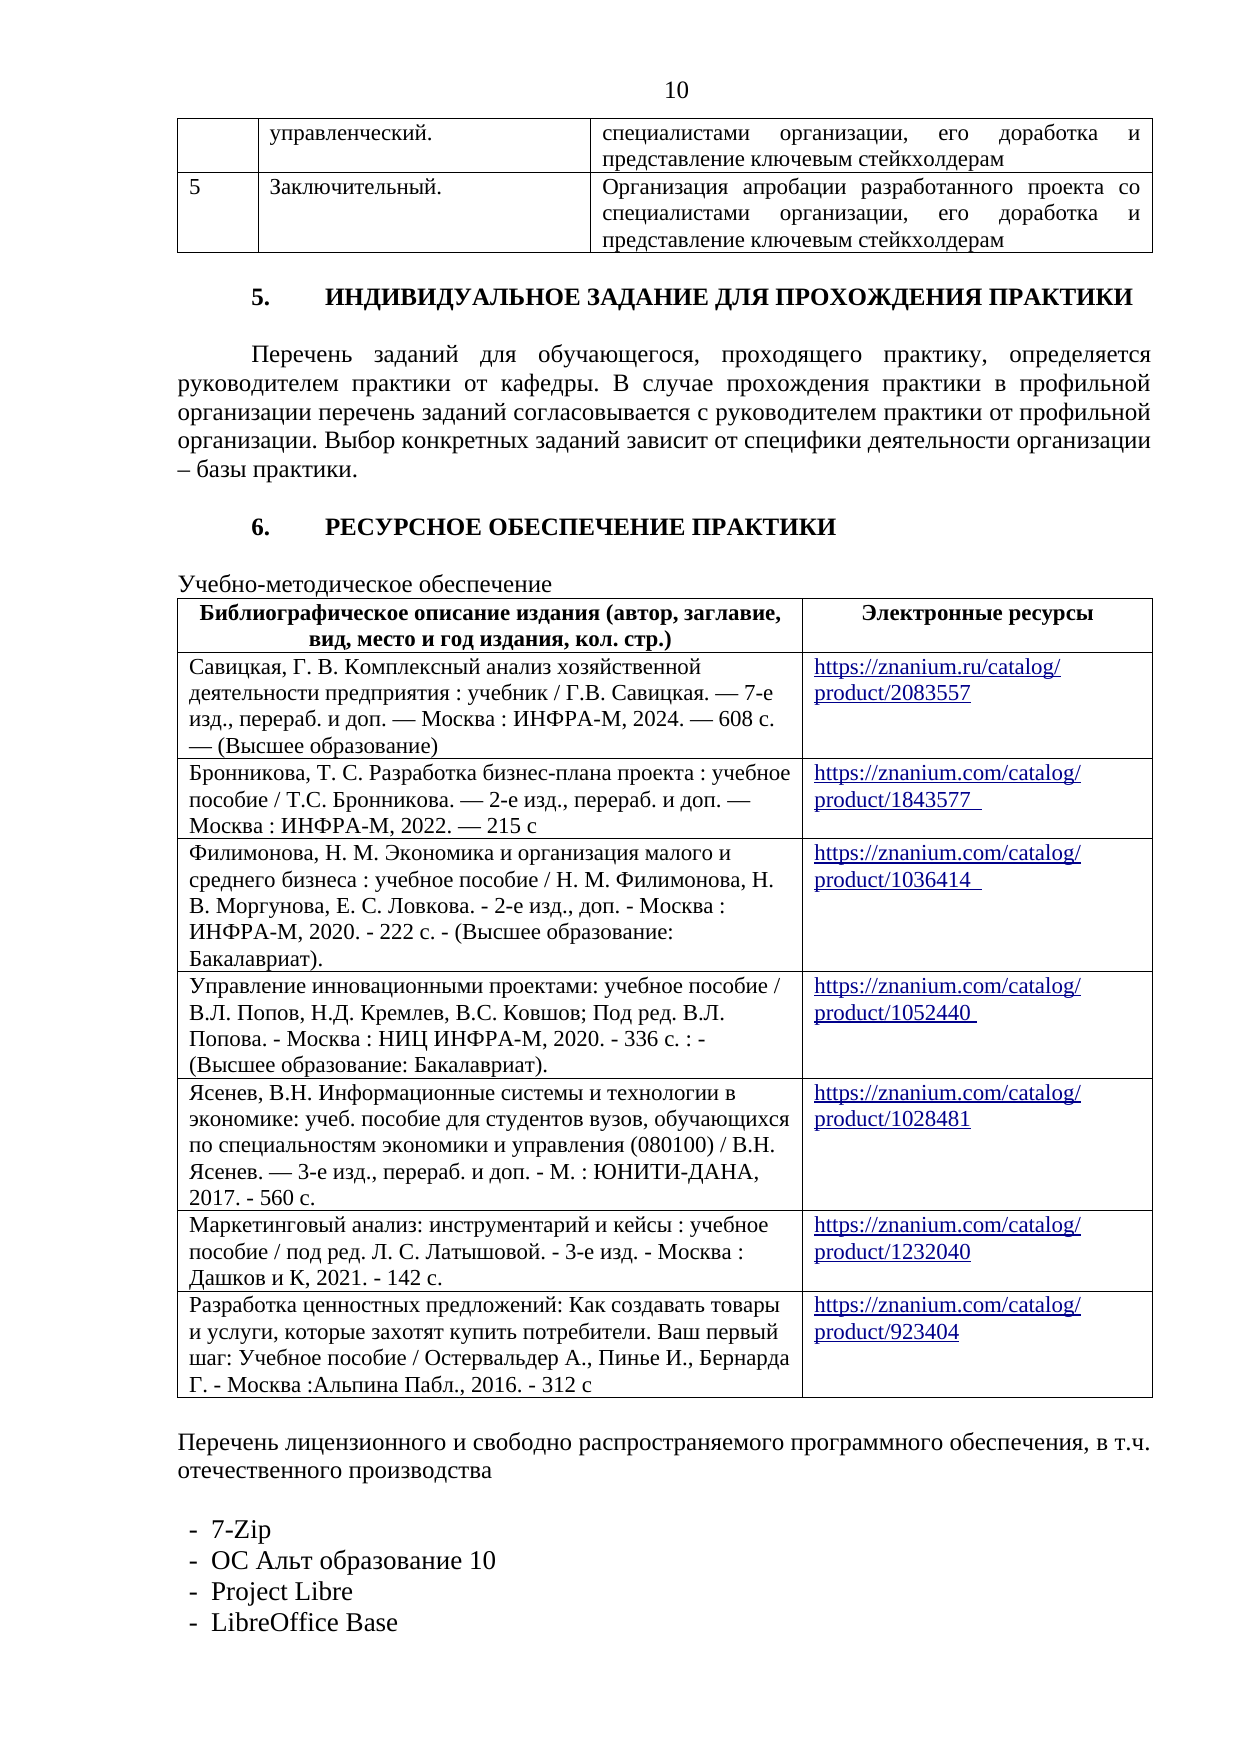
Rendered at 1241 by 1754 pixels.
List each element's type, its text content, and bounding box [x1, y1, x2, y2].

table_cell https://znanium.com/catalog/product/1843577 [803, 759, 1152, 838]
table_cell - LibreOffice Base [177, 1606, 1150, 1638]
table_cell - Project Libre [177, 1575, 1150, 1606]
table_cell Управление инновационными проектами: учебное пособие / В.Л. Попов, Н.Д. Кремлев, В.С. Ковшов; Под ред. В.Л. Попова. - Москва : НИЦ ИНФРА-М, 2020. - 336 с. : - (Высшее образование: Бакалавриат). [178, 972, 802, 1078]
table_header Библиографическое описание издания (автор, заглавие, вид, место и год издания, кол. стр.) [178, 599, 802, 652]
table_cell https://znanium.com/catalog/product/1232040 [803, 1211, 1152, 1291]
table_cell Разработка ценностных предложений: Как создавать товары и услуги, которые захотят купить потребители. Ваш первый шаг: Учебное пособие / Остервальдер А., Пинье И., Бернарда Г. - Москва :Альпина Пабл., 2016. - 312 с [178, 1292, 802, 1397]
table_cell https://znanium.com/catalog/product/1028481 [803, 1079, 1152, 1210]
table_cell Маркетинговый анализ: инструментарий и кейсы : учебное пособие / под ред. Л. С. Латышовой. - 3-е изд. - Москва : Дашков и К, 2021. - 142 с. [178, 1211, 802, 1291]
table_cell Бронникова, Т. С. Разработка бизнес-плана проекта : учебное пособие / Т.С. Бронникова. — 2-е изд., перераб. и доп. — Москва : ИНФРА-М, 2022. — 215 с [178, 759, 802, 838]
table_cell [591, 119, 1152, 172]
table_cell Филимонова, Н. М. Экономика и организация малого и среднего бизнеса : учебное пособие / Н. М. Филимонова, Н. В. Моргунова, Е. С. Ловкова. - 2-е изд., доп. - Москва : ИНФРА-М, 2020. - 222 с. - (Высшее образование: Бакалавриат). [178, 839, 802, 971]
table_header - 7-Zip [177, 1513, 1150, 1544]
list РЕСУРСНОЕ ОБЕСПЕЧЕНИЕ ПРАКТИКИ [177, 512, 1152, 541]
table_header Электронные ресурсы [803, 599, 1152, 652]
table_cell https://znanium.com/catalog/product/1036414 [803, 839, 1152, 971]
table_cell https://znanium.com/catalog/product/923404 [803, 1292, 1152, 1397]
table_cell 5 [178, 173, 258, 252]
list ИНДИВИДУАЛЬНОЕ ЗАДАНИЕ ДЛЯ ПРОХОЖДЕНИЯ ПРАКТИКИ [177, 282, 1152, 311]
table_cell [259, 119, 590, 172]
table_cell Савицкая, Г. В. Комплексный анализ хозяйственной деятельности предприятия : учебник / Г.В. Савицкая. — 7-е изд., перераб. и доп. — Москва : ИНФРА-М, 2024. — 608 с. — (Высшее образование) [178, 653, 802, 758]
table_cell - ОС Альт образование 10 [177, 1544, 1150, 1575]
table_cell Организация апробации разработанного проекта со специалистами организации, его доработка и представление ключевым стейкхолдерам [591, 173, 1152, 252]
text Перечень заданий для обучающегося, проходящего практику, определяется руководителем практики от кафедры. В случае прохождения практики в профильной организации перечень заданий согласовывается с руководителем практики от профильной организации. Выбор конкретных заданий зависит от специфики деятельности организации – базы практики. [177, 339, 1152, 483]
text Перечень лицензионного и свободно распространяемого программного обеспечения, в т.ч. отечественного производства [177, 1427, 1152, 1484]
table_cell https://znanium.ru/catalog/product/2083557 [803, 653, 1152, 758]
table_cell Заключительный. [259, 173, 590, 252]
table_cell https://znanium.com/catalog/product/1052440 [803, 972, 1152, 1078]
text Учебно-методическое обеспечение [177, 569, 1152, 598]
table_cell Ясенев, В.Н. Информационные системы и технологии в экономике: учеб. пособие для студентов вузов, обучающихся по специальностям экономики и управления (080100) / В.Н. Ясенев. — 3-е изд., перераб. и доп. - М. : ЮНИТИ-ДАНА, 2017. - 560 с. [178, 1079, 802, 1210]
table_cell 4 [178, 119, 258, 172]
